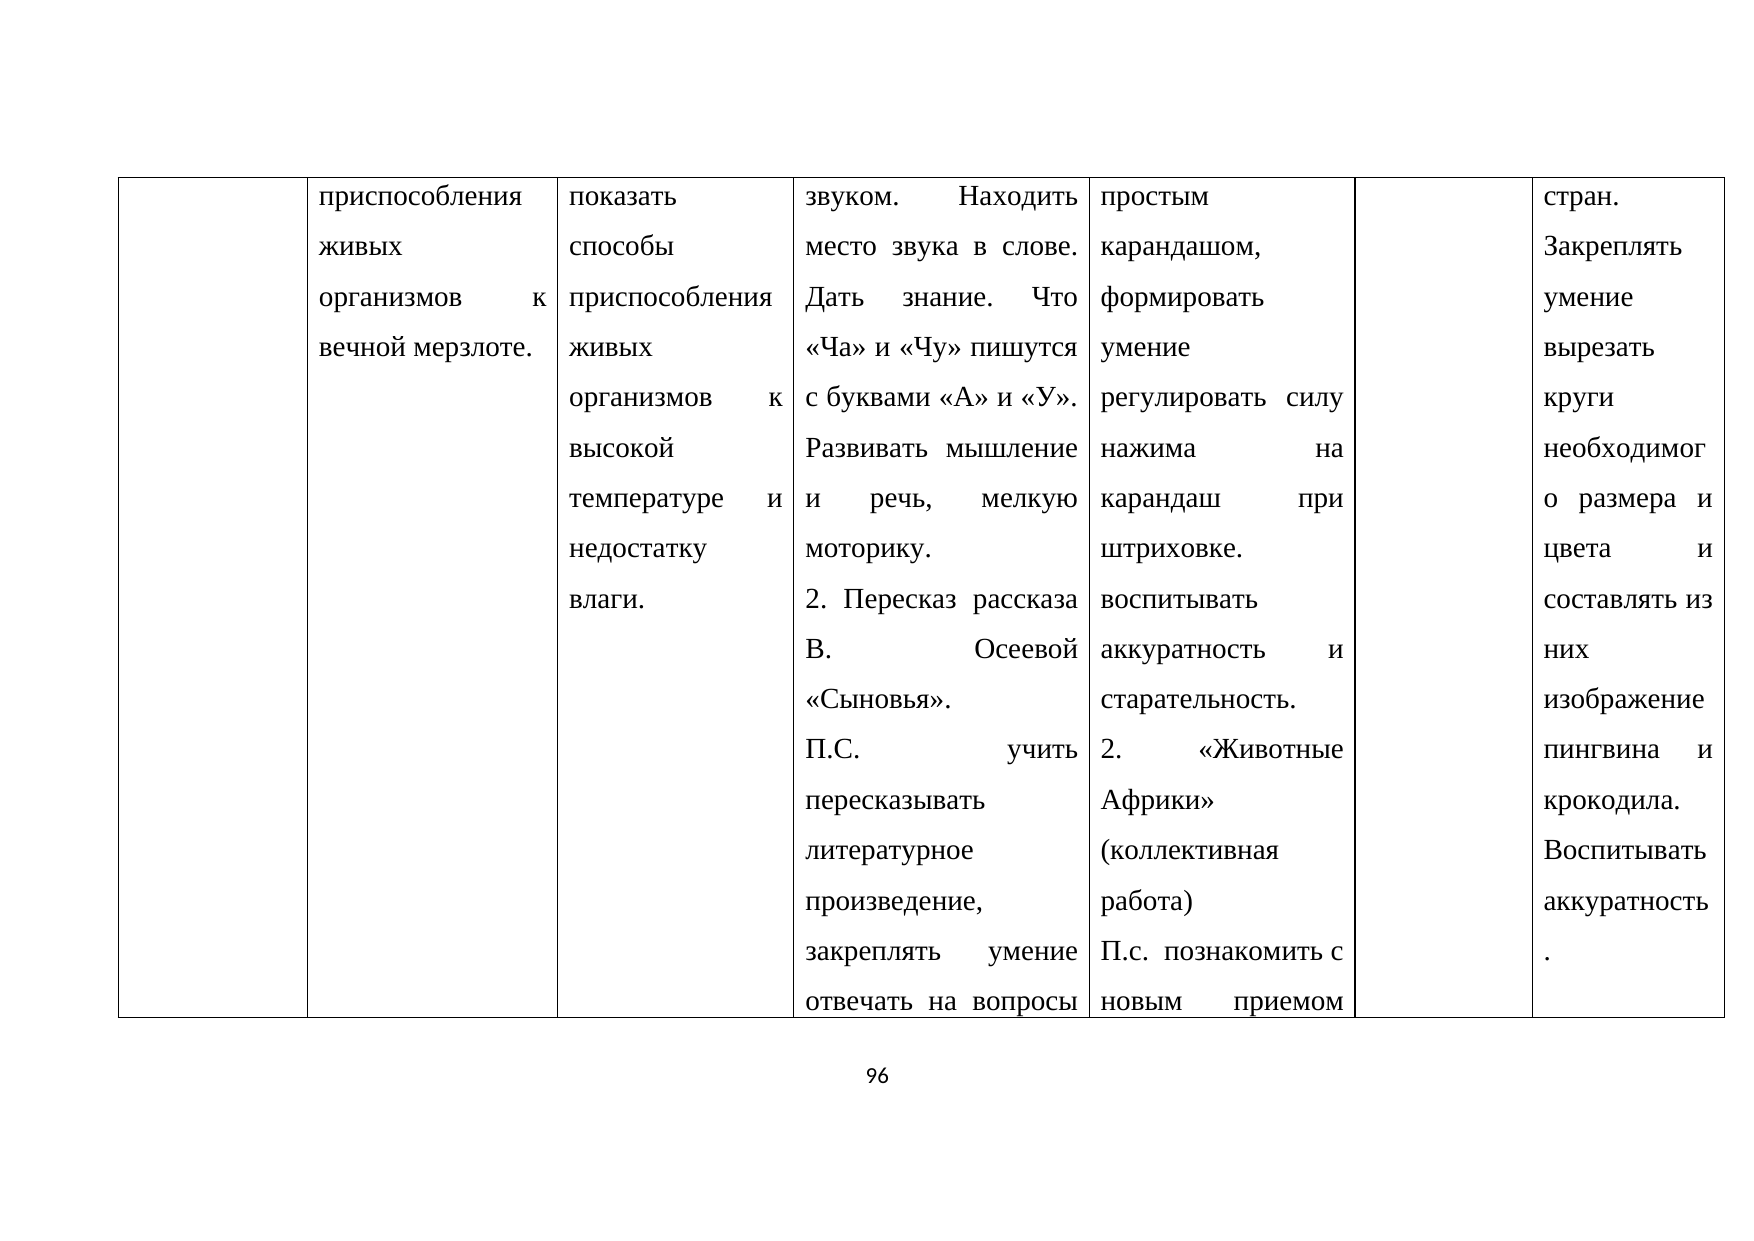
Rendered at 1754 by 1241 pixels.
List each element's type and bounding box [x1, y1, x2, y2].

table_cell [794, 178, 1089, 1017]
table_cell [558, 178, 793, 1017]
table_cell [308, 178, 557, 1017]
table_cell [119, 178, 307, 1017]
table_cell [1090, 178, 1354, 1017]
table_cell [1356, 178, 1532, 1017]
table_cell [1533, 178, 1724, 1017]
